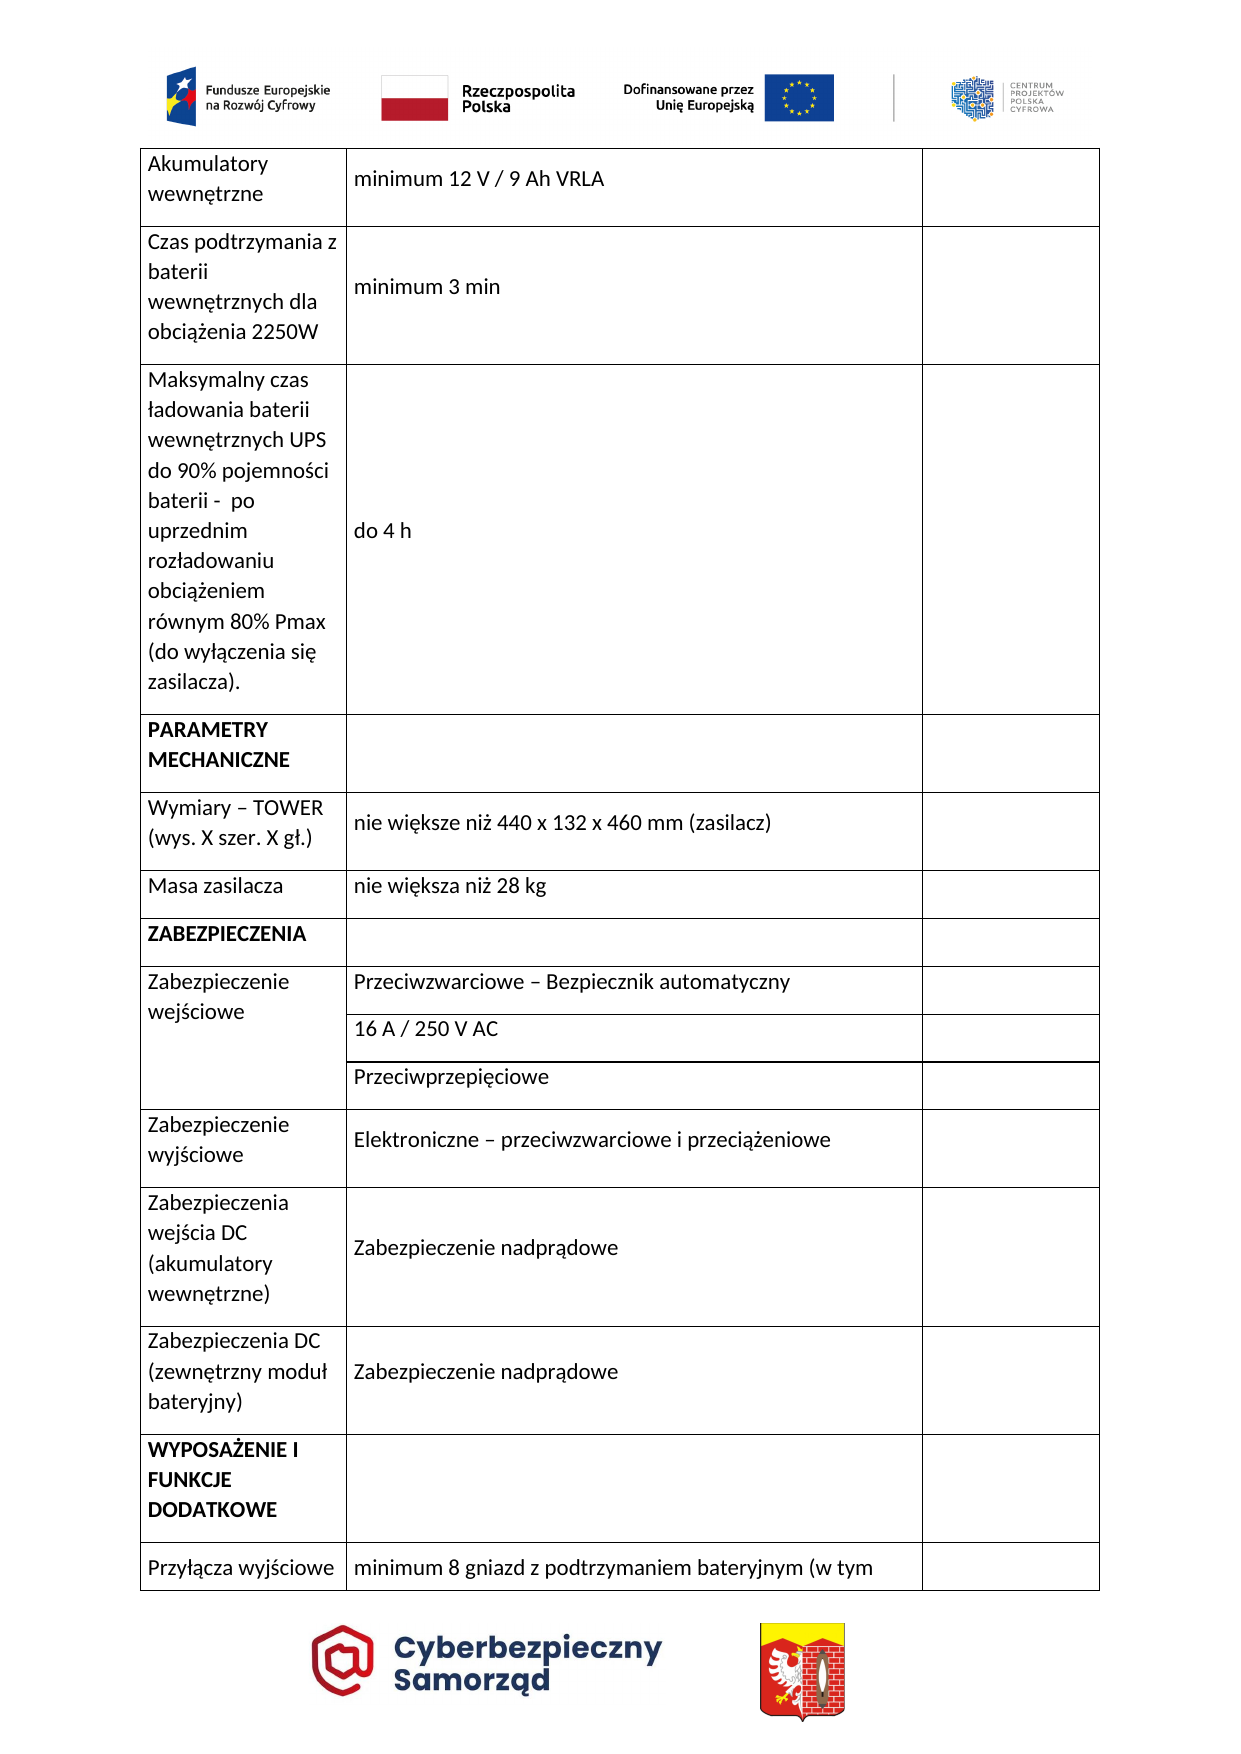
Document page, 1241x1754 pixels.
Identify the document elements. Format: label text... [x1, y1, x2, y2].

table_cell Akumulatory wewnętrzne [141, 149, 346, 226]
table_cell [923, 793, 1099, 870]
table_cell [347, 715, 922, 792]
table_cell [923, 1543, 1099, 1590]
table_cell [923, 715, 1099, 792]
table_cell PARAMETRY MECHANICZNE [141, 715, 346, 792]
table_cell Elektroniczne – przeciwzwarciowe i przeciążeniowe [347, 1110, 922, 1187]
table_cell minimum 8 gniazd z podtrzymaniem bateryjnym (w tym minimum 2 gniazda w standardzie PL z bolcem uziemiającym) [347, 1543, 922, 1590]
table_cell Zabezpieczenie nadprądowe [347, 1327, 922, 1434]
table_cell WYPOSAŻENIE I FUNKCJE DODATKOWE [141, 1435, 346, 1542]
table_cell [923, 1063, 1099, 1109]
table_cell Czas podtrzymania z baterii wewnętrznych dla obciążenia 2250W [141, 227, 346, 364]
table_cell Zabezpieczenia wejścia DC (akumulatory wewnętrzne) [141, 1188, 346, 1326]
table_cell [923, 1110, 1099, 1187]
table_cell [347, 919, 922, 966]
table_cell [923, 967, 1099, 1013]
table_cell [923, 1327, 1099, 1434]
table_cell [923, 365, 1099, 714]
table_cell [923, 1435, 1099, 1542]
table_cell ZABEZPIECZENIA [141, 919, 346, 966]
table_cell [923, 1015, 1099, 1061]
table_cell do 4 h [347, 365, 922, 714]
table_cell Zabezpieczenie nadprądowe [347, 1188, 922, 1326]
table_cell Wymiary – TOWER (wys. X szer. X gł.) [141, 793, 346, 870]
table_cell 16 A / 250 V AC [347, 1015, 922, 1061]
table_cell [923, 149, 1099, 226]
table_cell nie większa niż 28 kg [347, 871, 922, 918]
table_cell minimum 12 V / 9 Ah VRLA [347, 149, 922, 226]
table_cell minimum 3 min [347, 227, 922, 364]
table_cell Zabezpieczenie wyjściowe [141, 1110, 346, 1187]
table_cell Przyłącza wyjściowe (liczba i typ gniazd) [141, 1543, 346, 1590]
picture [308, 1623, 667, 1705]
picture [760, 1623, 845, 1722]
table_cell Zabezpieczenia DC (zewnętrzny moduł bateryjny) [141, 1327, 346, 1434]
picture [147, 47, 1093, 146]
table_cell Zabezpieczenie wejściowe [141, 967, 346, 1109]
table_cell [923, 1188, 1099, 1326]
table_cell [923, 919, 1099, 966]
table_cell [923, 871, 1099, 918]
table_cell Maksymalny czas ładowania baterii wewnętrznych UPS do 90% pojemności baterii - po uprzednim rozładowaniu obciążeniem równym 80% Pmax (do wyłączenia się zasilacza). [141, 365, 346, 714]
table_cell Masa zasilacza [141, 871, 346, 918]
table_cell [347, 1435, 922, 1542]
table_cell Przeciwzwarciowe – Bezpiecznik automatyczny [347, 967, 922, 1013]
table_cell [923, 227, 1099, 364]
table_cell Przeciwprzepięciowe [347, 1063, 922, 1109]
table_cell nie większe niż 440 x 132 x 460 mm (zasilacz) [347, 793, 922, 870]
